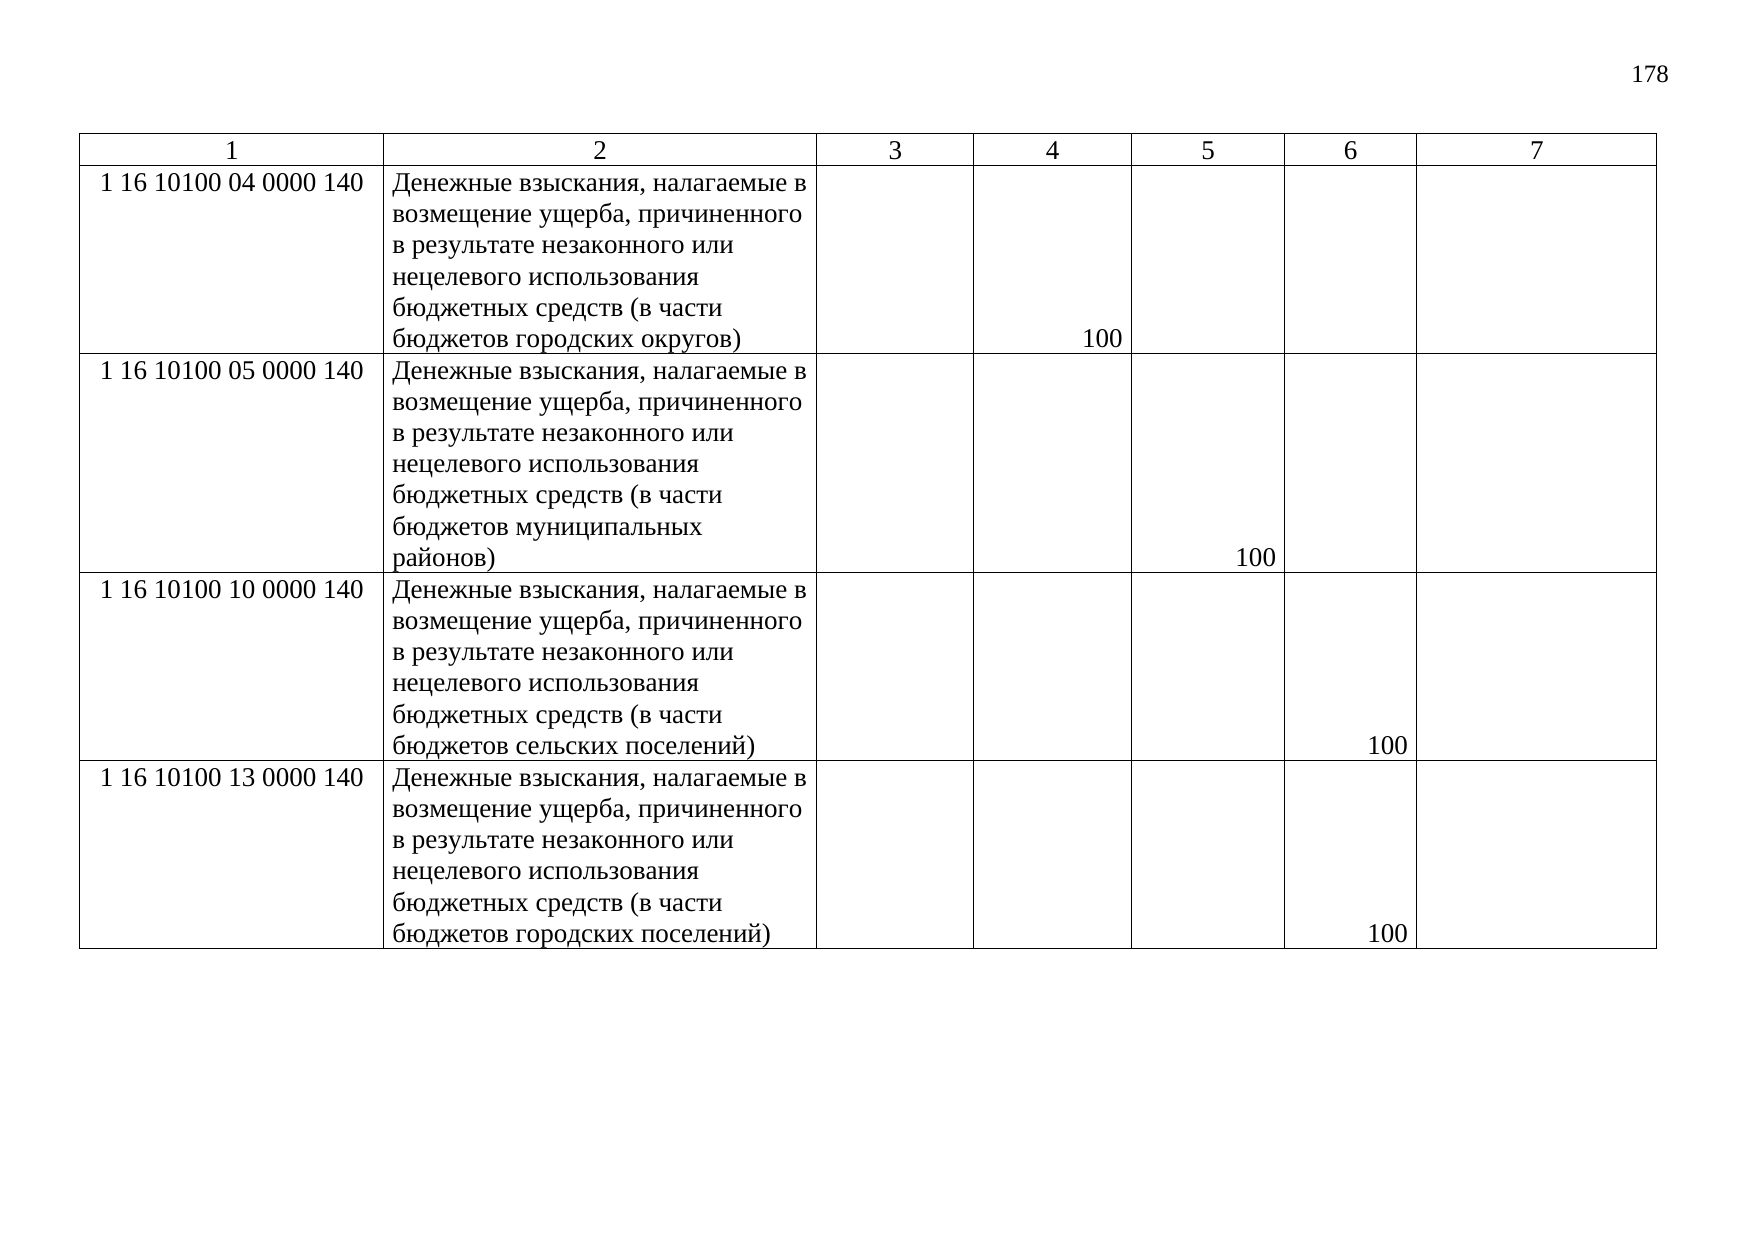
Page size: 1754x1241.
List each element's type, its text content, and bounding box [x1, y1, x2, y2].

table_cell 1 16 10100 13 0000 140 [80, 761, 383, 948]
table_cell [817, 761, 973, 948]
table_header 2 [384, 134, 816, 165]
table_cell [1417, 166, 1656, 353]
table_cell Денежные взыскания, налагаемые в возмещение ущерба, причиненного в результате незаконного или нецелевого использования бюджетных средств (в части бюджетов сельских поселений) [384, 573, 816, 760]
table_header 1 [80, 134, 383, 165]
table_cell 100 [1132, 354, 1284, 572]
table_header 5 [1132, 134, 1284, 165]
table_cell Денежные взыскания, налагаемые в возмещение ущерба, причиненного в результате незаконного или нецелевого использования бюджетных средств (в части бюджетов городских округов) [384, 166, 816, 353]
table_cell [1285, 354, 1416, 572]
table_header 7 [1417, 134, 1656, 165]
table_cell [974, 354, 1131, 572]
table_cell Денежные взыскания, налагаемые в возмещение ущерба, причиненного в результате незаконного или нецелевого использования бюджетных средств (в части бюджетов муниципальных районов) [384, 354, 816, 572]
table_cell 100 [1285, 761, 1416, 948]
table_cell [974, 761, 1131, 948]
table_cell Денежные взыскания, налагаемые в возмещение ущерба, причиненного в результате незаконного или нецелевого использования бюджетных средств (в части бюджетов городских поселений) [384, 761, 816, 948]
table_cell [817, 573, 973, 760]
table_cell [1132, 761, 1284, 948]
table_cell 100 [974, 166, 1131, 353]
table_cell [1285, 166, 1416, 353]
table_cell [1417, 354, 1656, 572]
table_cell 1 16 10100 10 0000 140 [80, 573, 383, 760]
table_cell [817, 354, 973, 572]
table_header 3 [817, 134, 973, 165]
table_cell [974, 573, 1131, 760]
table_cell [817, 166, 973, 353]
table_cell 100 [1285, 573, 1416, 760]
table_header 4 [974, 134, 1131, 165]
table_cell 1 16 10100 05 0000 140 [80, 354, 383, 572]
table_cell [1417, 761, 1656, 948]
table_header 6 [1285, 134, 1416, 165]
table_cell 1 16 10100 04 0000 140 [80, 166, 383, 353]
table_cell [1417, 573, 1656, 760]
table_cell [1132, 573, 1284, 760]
table_cell [1132, 166, 1284, 353]
